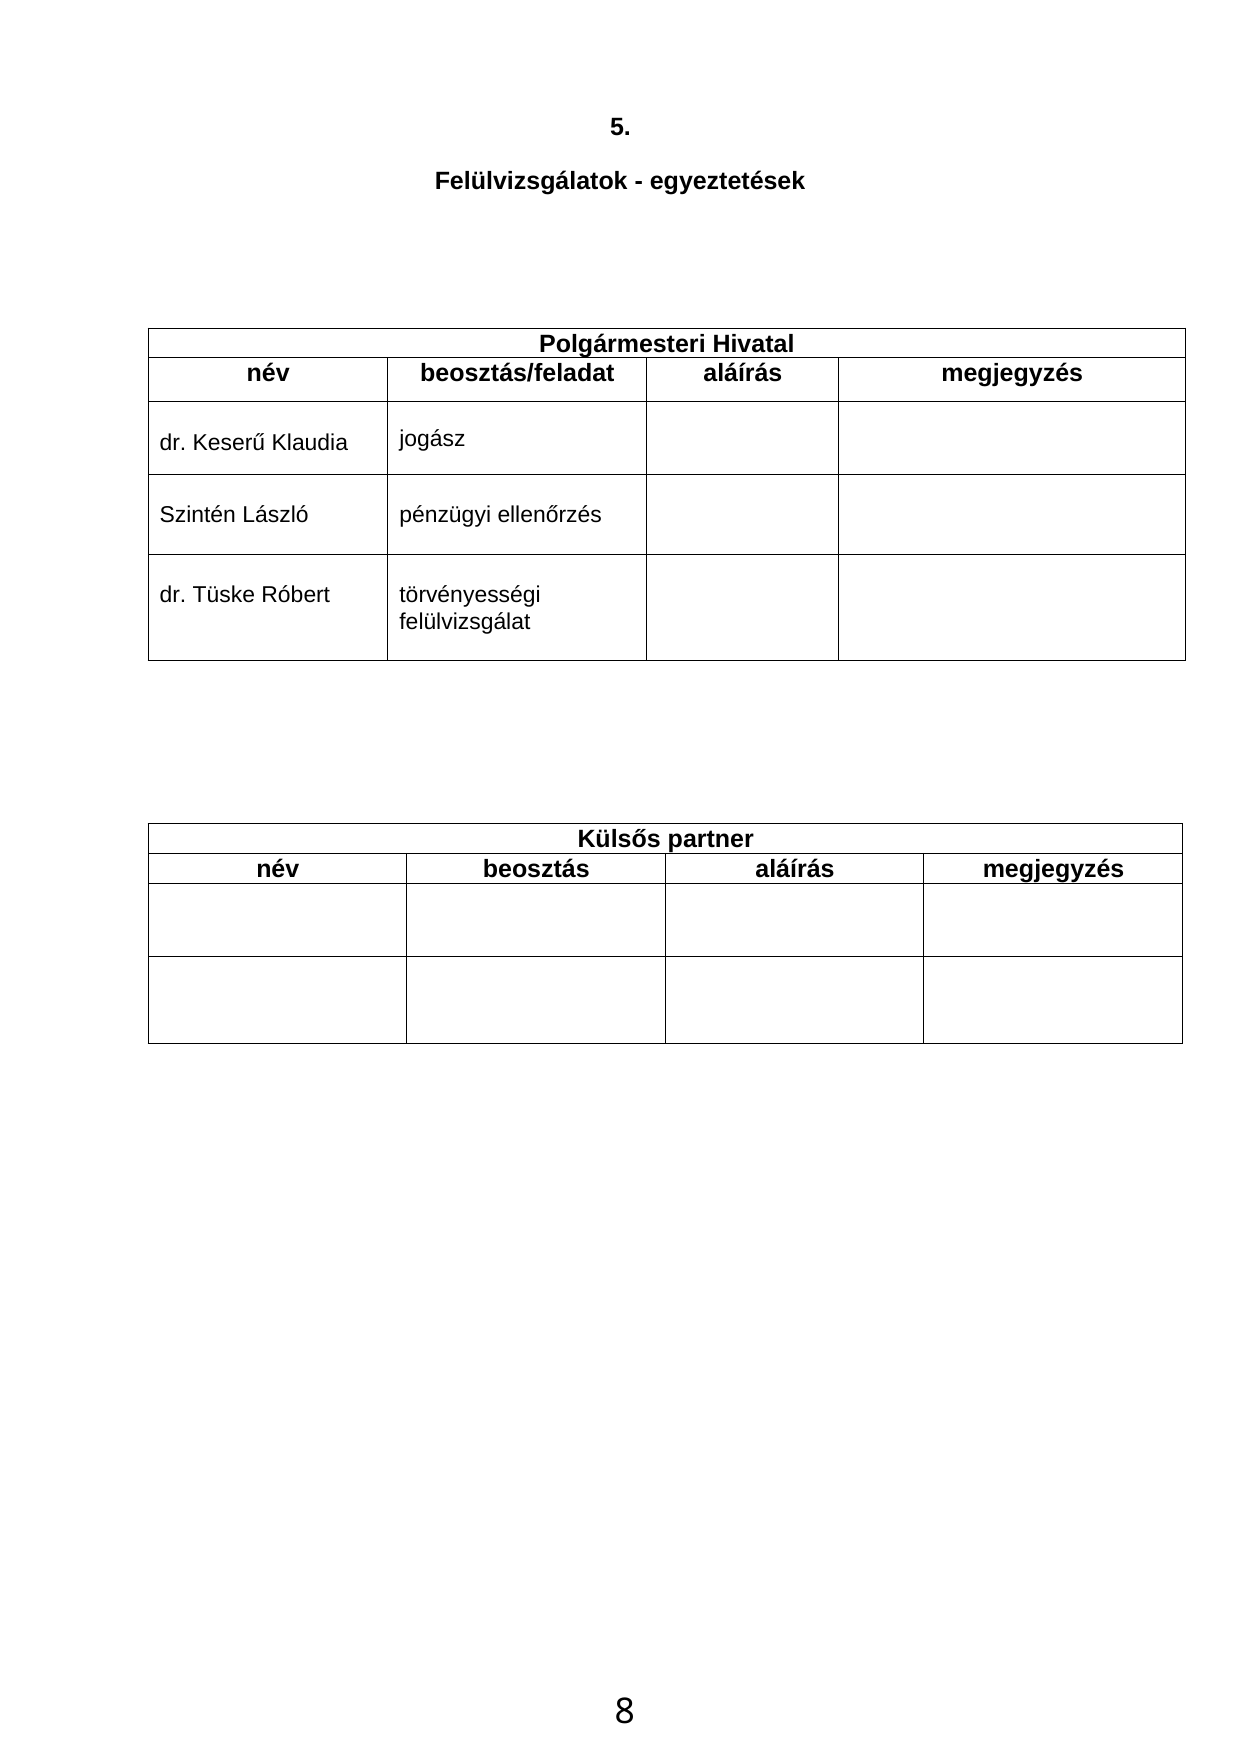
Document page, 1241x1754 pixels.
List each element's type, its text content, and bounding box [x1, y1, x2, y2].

table_cell jogász [388, 402, 646, 474]
table_cell aláírás [647, 358, 838, 401]
table_cell törvényességi felülvizsgálat [388, 555, 646, 660]
table_cell [407, 957, 665, 1043]
table_cell dr. Keserű Klaudia [149, 402, 387, 474]
table_cell beosztás/feladat [388, 358, 646, 401]
table_cell megjegyzés [924, 854, 1182, 883]
table_cell [666, 884, 923, 956]
table_cell [924, 957, 1182, 1043]
table_header Külsős partner [149, 824, 1182, 853]
table_cell megjegyzés [839, 358, 1185, 401]
table_cell [149, 957, 406, 1043]
table_cell [924, 884, 1182, 956]
table_cell [666, 957, 923, 1043]
table_cell [839, 475, 1185, 554]
table_cell dr. Tüske Róbert [149, 555, 387, 660]
table_cell Szintén László [149, 475, 387, 554]
text 5. [148, 112, 1093, 141]
table_cell aláírás [666, 854, 923, 883]
table_cell [839, 402, 1185, 474]
table_cell [149, 884, 406, 956]
table_cell név [149, 358, 387, 401]
table_header Polgármesteri Hivatal [149, 329, 1185, 357]
table_cell [647, 402, 838, 474]
table_cell [407, 884, 665, 956]
table_cell beosztás [407, 854, 665, 883]
table_cell [647, 475, 838, 554]
text Felülvizsgálatok - egyeztetések [148, 166, 1093, 195]
table_cell [839, 555, 1185, 660]
table_cell név [149, 854, 406, 883]
table_cell [647, 555, 838, 660]
table_cell pénzügyi ellenőrzés [388, 475, 646, 554]
